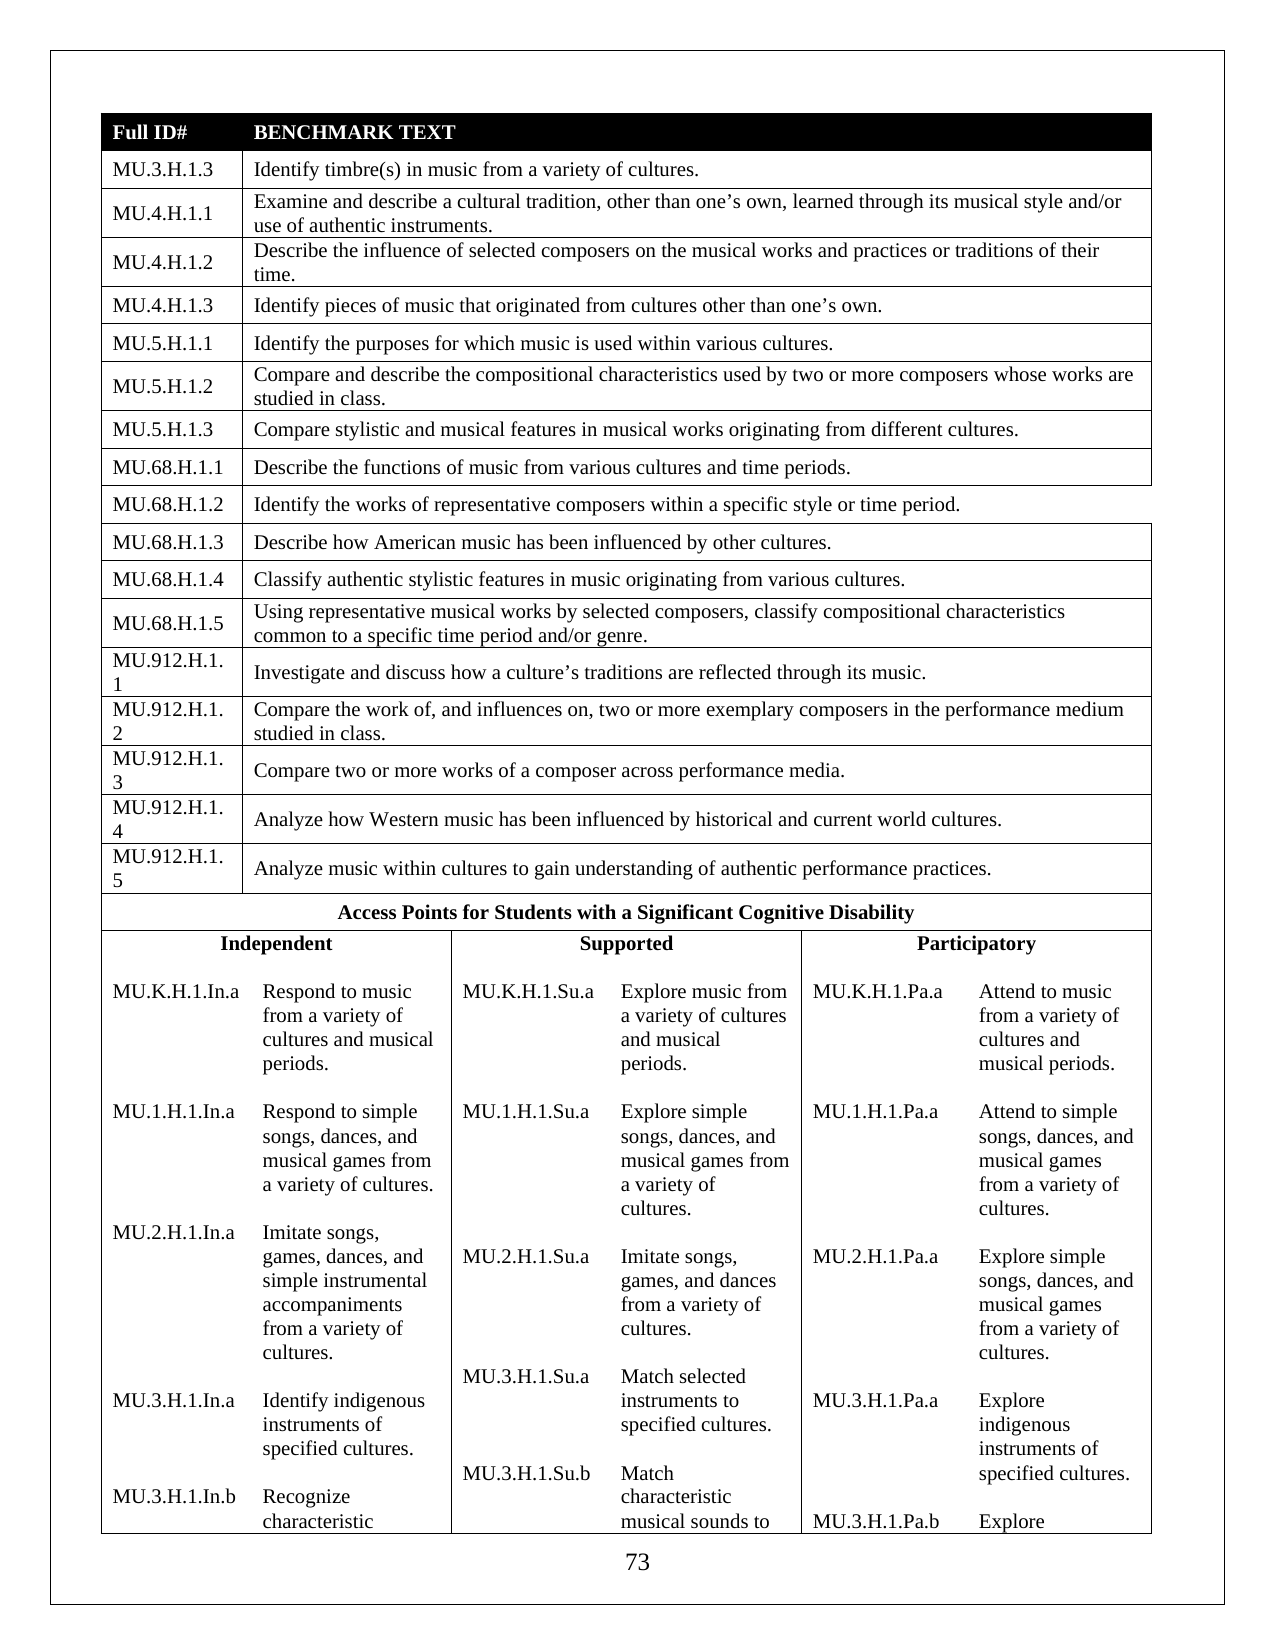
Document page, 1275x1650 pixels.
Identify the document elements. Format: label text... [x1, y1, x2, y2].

table_cell Compare stylistic and musical features in musical works originating from different cultures. [243, 411, 1151, 447]
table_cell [802, 931, 1151, 1533]
table_cell Identify pieces of music that originated from cultures other than one’s own. [243, 287, 1151, 323]
table_cell Analyze music within cultures to gain understanding of authentic performance practices. [243, 844, 1151, 892]
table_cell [102, 931, 451, 1533]
table_cell Compare two or more works of a composer across performance media. [243, 746, 1151, 794]
table_cell Compare and describe the compositional characteristics used by two or more composers whose works are studied in class. [243, 362, 1151, 410]
table_cell Describe how American music has been influenced by other cultures. [243, 524, 1151, 560]
table_cell Identify the purposes for which music is used within various cultures. [243, 324, 1151, 361]
table_cell MU.68.H.1.2 [102, 486, 242, 522]
table_cell MU.912.H.1.2 [102, 697, 242, 745]
table_cell Examine and describe a cultural tradition, other than one’s own, learned through its musical style and/or use of authentic instruments. [243, 189, 1151, 237]
table_cell MU.4.H.1.1 [102, 189, 242, 237]
table_header Full ID# [102, 114, 242, 150]
table_cell MU.4.H.1.2 [102, 238, 242, 286]
table_cell Classify authentic stylistic features in music originating from various cultures. [243, 561, 1151, 597]
table_header BENCHMARK TEXT [243, 114, 1151, 150]
table_cell MU.68.H.1.3 [102, 524, 242, 560]
table_cell MU.912.H.1.1 [102, 648, 242, 696]
table_cell MU.5.H.1.1 [102, 324, 242, 361]
table_cell Investigate and discuss how a culture’s traditions are reflected through its music. [243, 648, 1151, 696]
table_cell Describe the influence of selected composers on the musical works and practices or traditions of their time. [243, 238, 1151, 286]
table_cell MU.912.H.1.5 [102, 844, 242, 892]
table_cell MU.68.H.1.5 [102, 599, 242, 647]
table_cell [452, 931, 801, 1533]
table_cell MU.5.H.1.3 [102, 411, 242, 447]
table_cell Compare the work of, and influences on, two or more exemplary composers in the performance medium studied in class. [243, 697, 1151, 745]
table_cell MU.912.H.1.3 [102, 746, 242, 794]
table_cell MU.3.H.1.3 [102, 151, 242, 187]
table_cell Access Points for Students with a Significant Cognitive Disability [102, 894, 1151, 930]
table_cell Identify the works of representative composers within a specific style or time period. [243, 486, 1151, 522]
table_cell MU.912.H.1.4 [102, 795, 242, 843]
table_cell Using representative musical works by selected composers, classify compositional characteristics common to a specific time period and/or genre. [243, 599, 1151, 647]
table_cell MU.5.H.1.2 [102, 362, 242, 410]
table_cell MU.4.H.1.3 [102, 287, 242, 323]
table_cell Identify timbre(s) in music from a variety of cultures. [243, 151, 1151, 187]
table_cell Analyze how Western music has been influenced by historical and current world cultures. [243, 795, 1151, 843]
table_cell Describe the functions of music from various cultures and time periods. [243, 449, 1151, 485]
table_cell MU.68.H.1.1 [102, 449, 242, 485]
table_cell MU.68.H.1.4 [102, 561, 242, 597]
